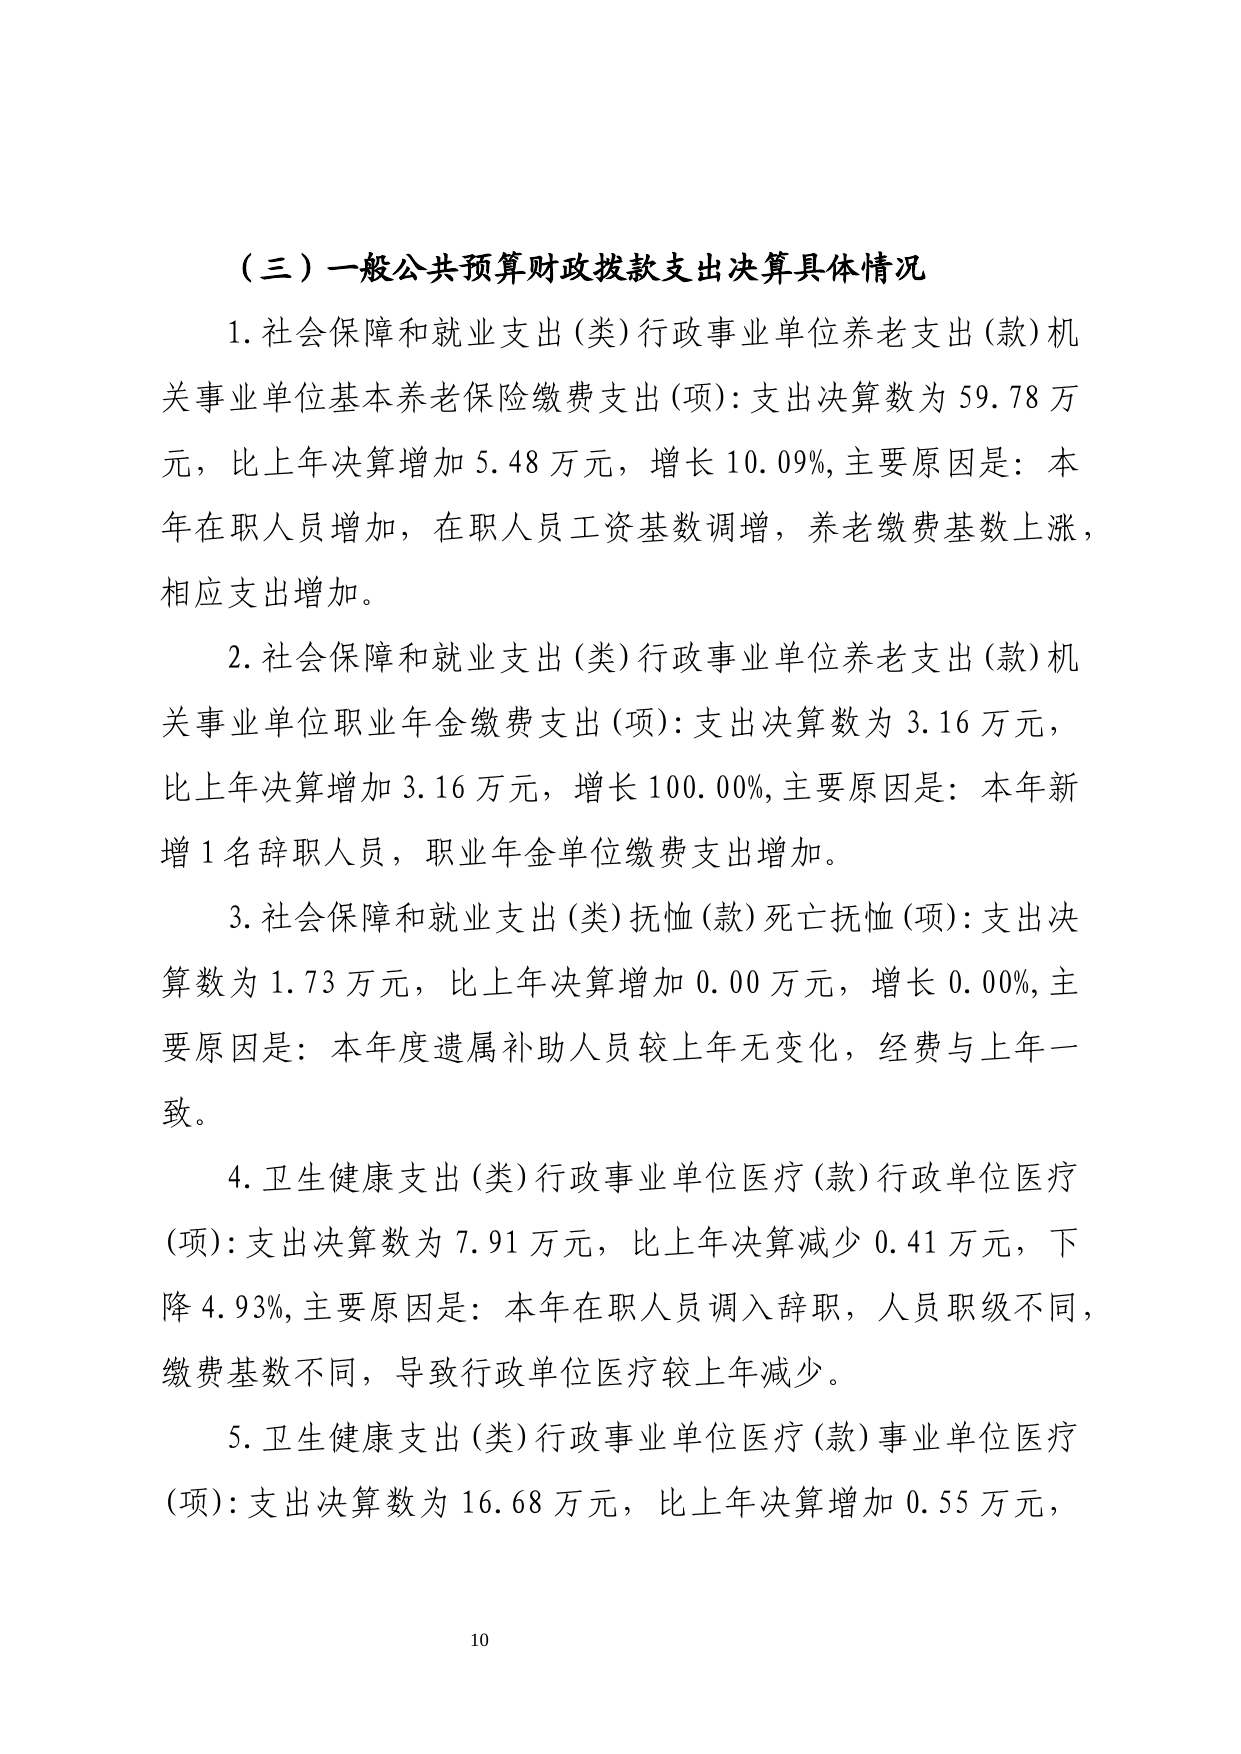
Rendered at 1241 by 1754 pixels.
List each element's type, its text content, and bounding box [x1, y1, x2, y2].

text 2.社会保障和就业支出(类)行政事业单位养老支出(款)机关事业单位职业年金缴费支出(项):支出决算数为3.16万元，比上年决算增加3.16万元，增长100.00%,主要原因是：本年新增1名辞职人员，职业年金单位缴费支出增加。 [159, 623, 1081, 883]
text （三）一般公共预算财政拨款支出决算具体情况 [159, 233, 1081, 298]
text 1.社会保障和就业支出(类)行政事业单位养老支出(款)机关事业单位基本养老保险缴费支出(项):支出决算数为59.78万元，比上年决算增加5.48万元，增长10.09%,主要原因是：本年在职人员增加，在职人员工资基数调增，养老缴费基数上涨，相应支出增加。 [159, 298, 1081, 623]
text 3.社会保障和就业支出(类)抚恤(款)死亡抚恤(项):支出决算数为1.73万元，比上年决算增加0.00万元，增长0.00%,主要原因是：本年度遗属补助人员较上年无变化，经费与上年一致。 [159, 883, 1081, 1143]
text 4.卫生健康支出(类)行政事业单位医疗(款)行政单位医疗(项):支出决算数为7.91万元，比上年决算减少0.41万元，下降4.93%,主要原因是：本年在职人员调入辞职，人员职级不同，缴费基数不同，导致行政单位医疗较上年减少。 [159, 1143, 1081, 1403]
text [159, 1403, 1081, 1533]
